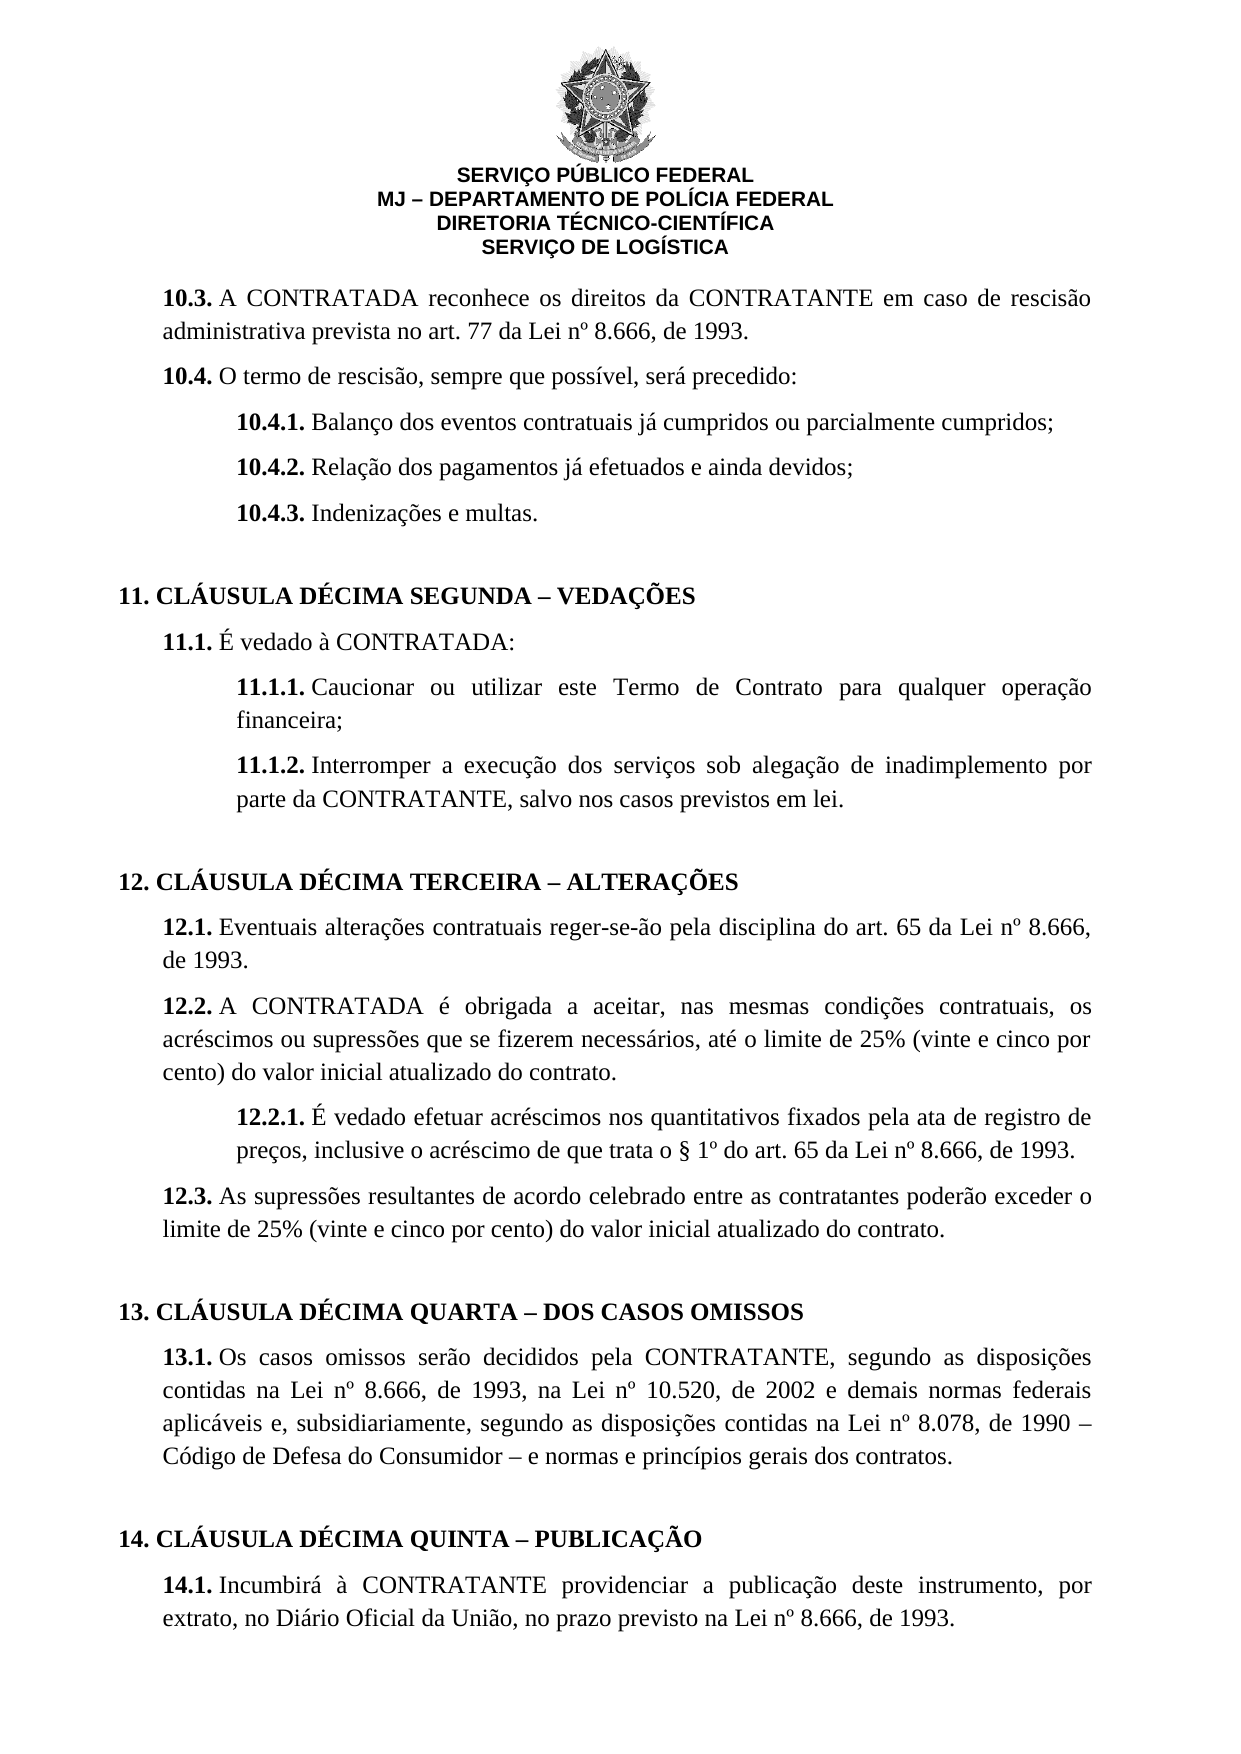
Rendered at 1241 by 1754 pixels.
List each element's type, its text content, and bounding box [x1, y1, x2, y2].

list CLÁUSULA DÉCIMA QUARTA – DOS CASOS OMISSOS [118, 1297, 1092, 1326]
list A CONTRATADA é obrigada a aceitar, nas mesmas condições contratuais, os acréscimos ou supressões que se fizerem necessários, até o limite de 25% (vinte e cinco por cento) do valor inicial atualizado do contrato. [162, 991, 1092, 1086]
list Balanço dos eventos contratuais já cumpridos ou parcialmente cumpridos; [236, 407, 1092, 436]
list CLÁUSULA DÉCIMA QUINTA – PUBLICAÇÃO [118, 1524, 1092, 1553]
list A CONTRATADA reconhece os direitos da CONTRATANTE em caso de rescisão administrativa prevista no art. 77 da Lei nº 8.666, de 1993. [162, 283, 1092, 345]
list Os casos omissos serão decididos pela CONTRATANTE, segundo as disposições contidas na Lei nº 8.666, de 1993, na Lei nº 10.520, de 2002 e demais normas federais aplicáveis e, subsidiariamente, segundo as disposições contidas na Lei nº 8.078, de 1990 – Código de Defesa do Consumidor – e normas e princípios gerais dos contratos. [162, 1342, 1092, 1470]
list O termo de rescisão, sempre que possível, será precedido: [162, 361, 1092, 390]
list Eventuais alterações contratuais reger-se-ão pela disciplina do art. 65 da Lei nº 8.666, de 1993. [162, 912, 1092, 974]
list É vedado à CONTRATADA: [162, 627, 1092, 655]
list CLÁUSULA DÉCIMA SEGUNDA – VEDAÇÕES [118, 581, 1092, 610]
list Incumbirá à CONTRATANTE providenciar a publicação deste instrumento, por extrato, no Diário Oficial da União, no prazo previsto na Lei nº 8.666, de 1993. [162, 1570, 1092, 1632]
list É vedado efetuar acréscimos nos quantitativos fixados pela ata de registro de preços, inclusive o acréscimo de que trata o § 1º do art. 65 da Lei nº 8.666, de 1993. [236, 1102, 1092, 1164]
list Indenizações e multas. [236, 498, 1092, 527]
list Caucionar ou utilizar este Termo de Contrato para qualquer operação financeira; [236, 672, 1092, 734]
list Relação dos pagamentos já efetuados e ainda devidos; [236, 452, 1092, 481]
list As supressões resultantes de acordo celebrado entre as contratantes poderão exceder o limite de 25% (vinte e cinco por cento) do valor inicial atualizado do contrato. [162, 1181, 1092, 1243]
list Interromper a execução dos serviços sob alegação de inadimplemento por parte da CONTRATANTE, salvo nos casos previstos em lei. [236, 751, 1092, 812]
list CLÁUSULA DÉCIMA TERCEIRA – ALTERAÇÕES [118, 867, 1092, 895]
